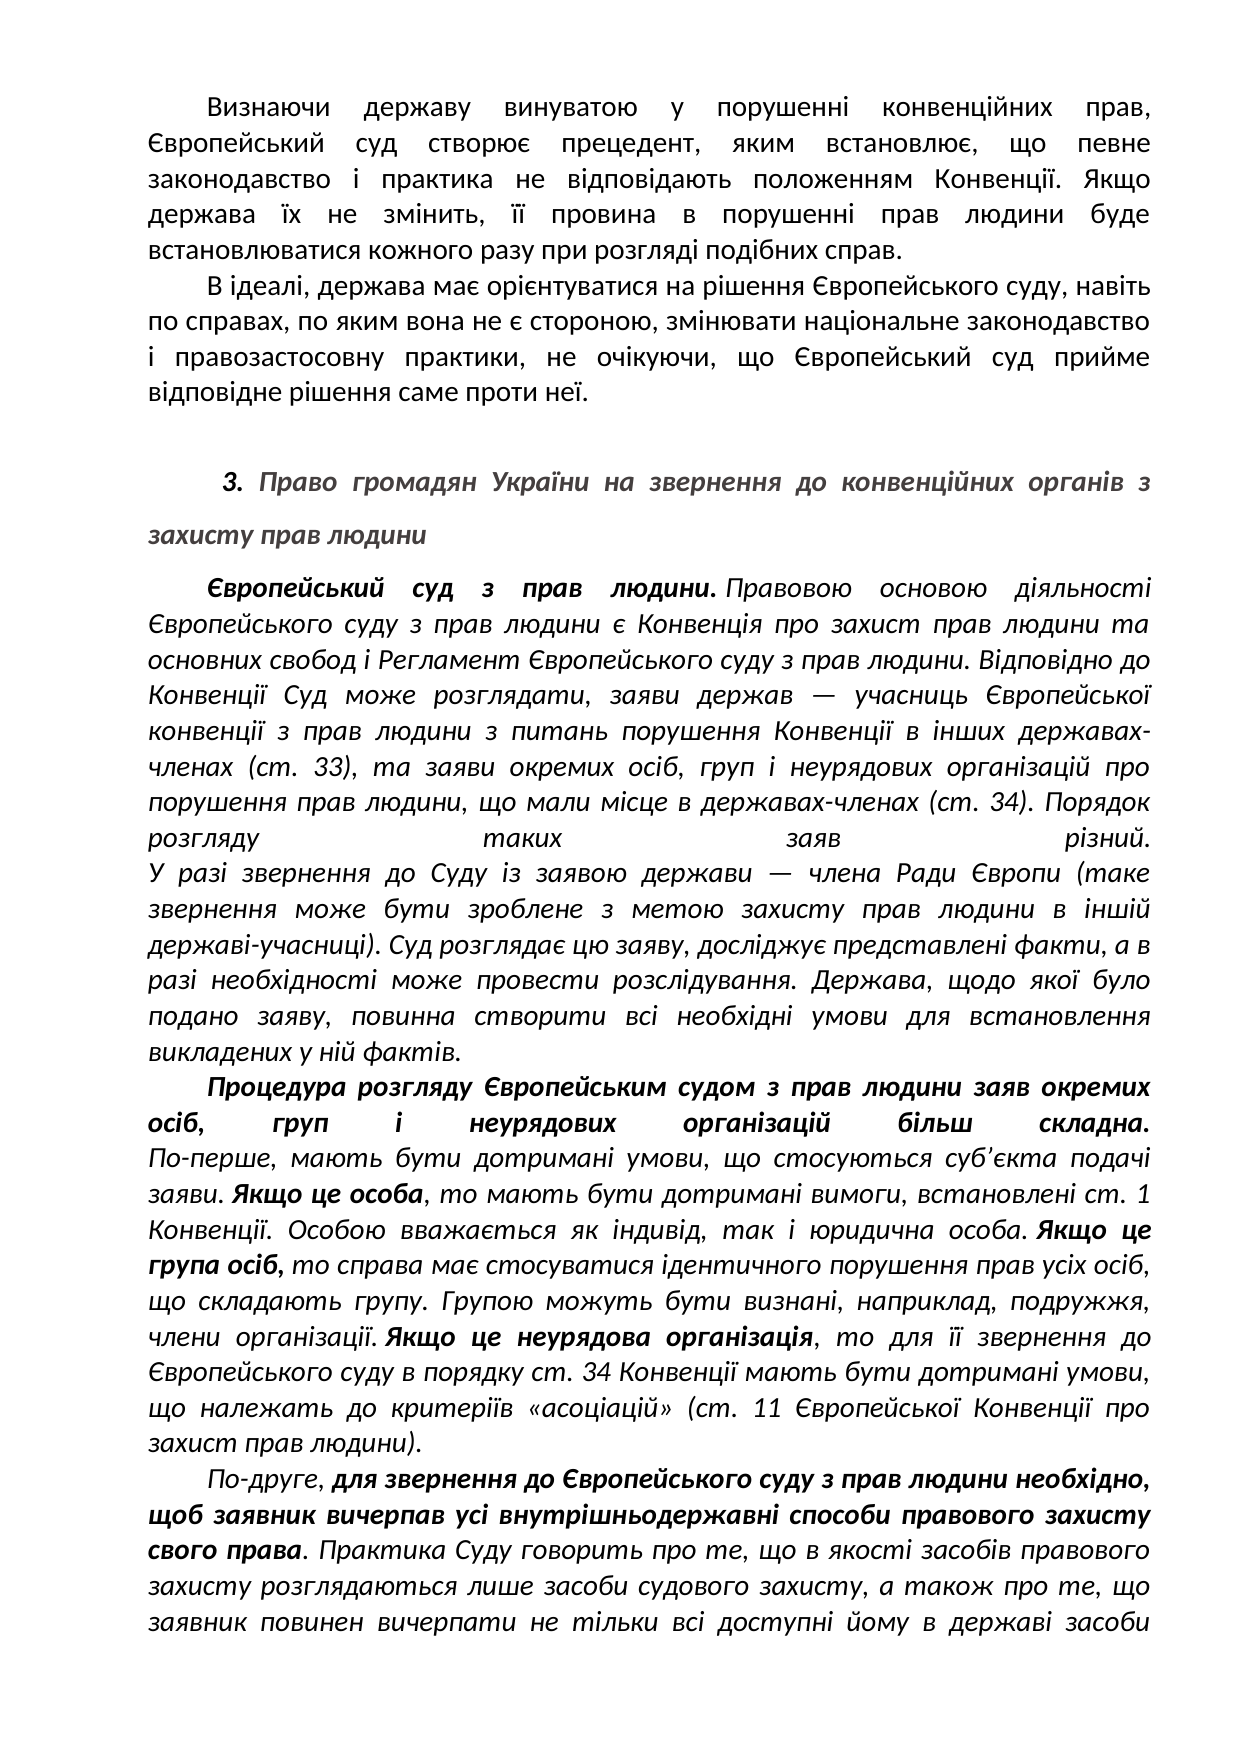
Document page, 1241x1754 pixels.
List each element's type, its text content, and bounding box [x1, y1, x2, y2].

text Європейський суд з прав людини. Правовою основою діяльності Європейського суду з прав людини є Конвенція про захист прав людини та основних свобод і Регламент Європейського суду з прав людини. Відповідно до Конвенції Суд може розглядати, заяви держав — учасниць Європейської конвенції з прав людини з питань порушення Конвенції в інших державах-членах (ст. 33), та заяви окремих осіб, груп і неурядових організацій про порушення прав людини, що мали місце в державах-членах (ст. 34). Порядок розгляду таких заяв різний. У разі звернення до Суду із заявою держави — члена Ради Європи (таке звернення може бути зроблене з метою захисту прав людини в іншій державі-учасниці). Суд розглядає цю заяву, досліджує представлені факти, а в разі необхідності може провести розслідування. Держава, щодо якої було подано заяву, повинна створити всі необхідні умови для встановлення викладених у ній фактів. [148, 569, 1152, 1068]
text В ідеалі, держава має орієнтуватися на рішення Європейського суду, навіть по справах, по яким вона не є стороною, змінювати національне законодавство і правозастосовну практики, не очікуючи, що Європейський суд прийме відповідне рішення саме проти неї. [148, 267, 1152, 409]
text Процедура розгляду Європейським судом з прав людини заяв окремих осіб, груп і неурядових організацій більш складна. По-перше, мають бути дотримані умови, що стосуються суб’єкта подачі заяви. Якщо це особа, то мають бути дотримані вимоги, встановлені ст. 1 Конвенції. Особою вважається як індивід, так і юридична особа. Якщо це група осіб, то справа має стосуватися ідентичного порушення прав усіх осіб, що складають групу. Групою можуть бути визнані, наприклад, подружжя, члени організації. Якщо це неурядова організація, то для її звернення до Європейського суду в порядку ст. 34 Конвенції мають бути дотримані умови, що належать до критеріїв «асоціацій» (ст. 11 Європейської Конвенції про захист прав людини). [148, 1068, 1152, 1460]
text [148, 1460, 1152, 1638]
text 3. Право громадян України на звернення до конвенційних органів з захисту прав людини [148, 463, 1152, 552]
text Визнаючи державу винуватою у порушенні конвенційних прав, Європейський суд створює прецедент, яким встановлює, що певне законодавство і практика не відповідають положенням Конвенції. Якщо держава їх не змінить, її провина в порушенні прав людини буде встановлюватися кожного разу при розгляді подібних справ. [148, 88, 1152, 267]
